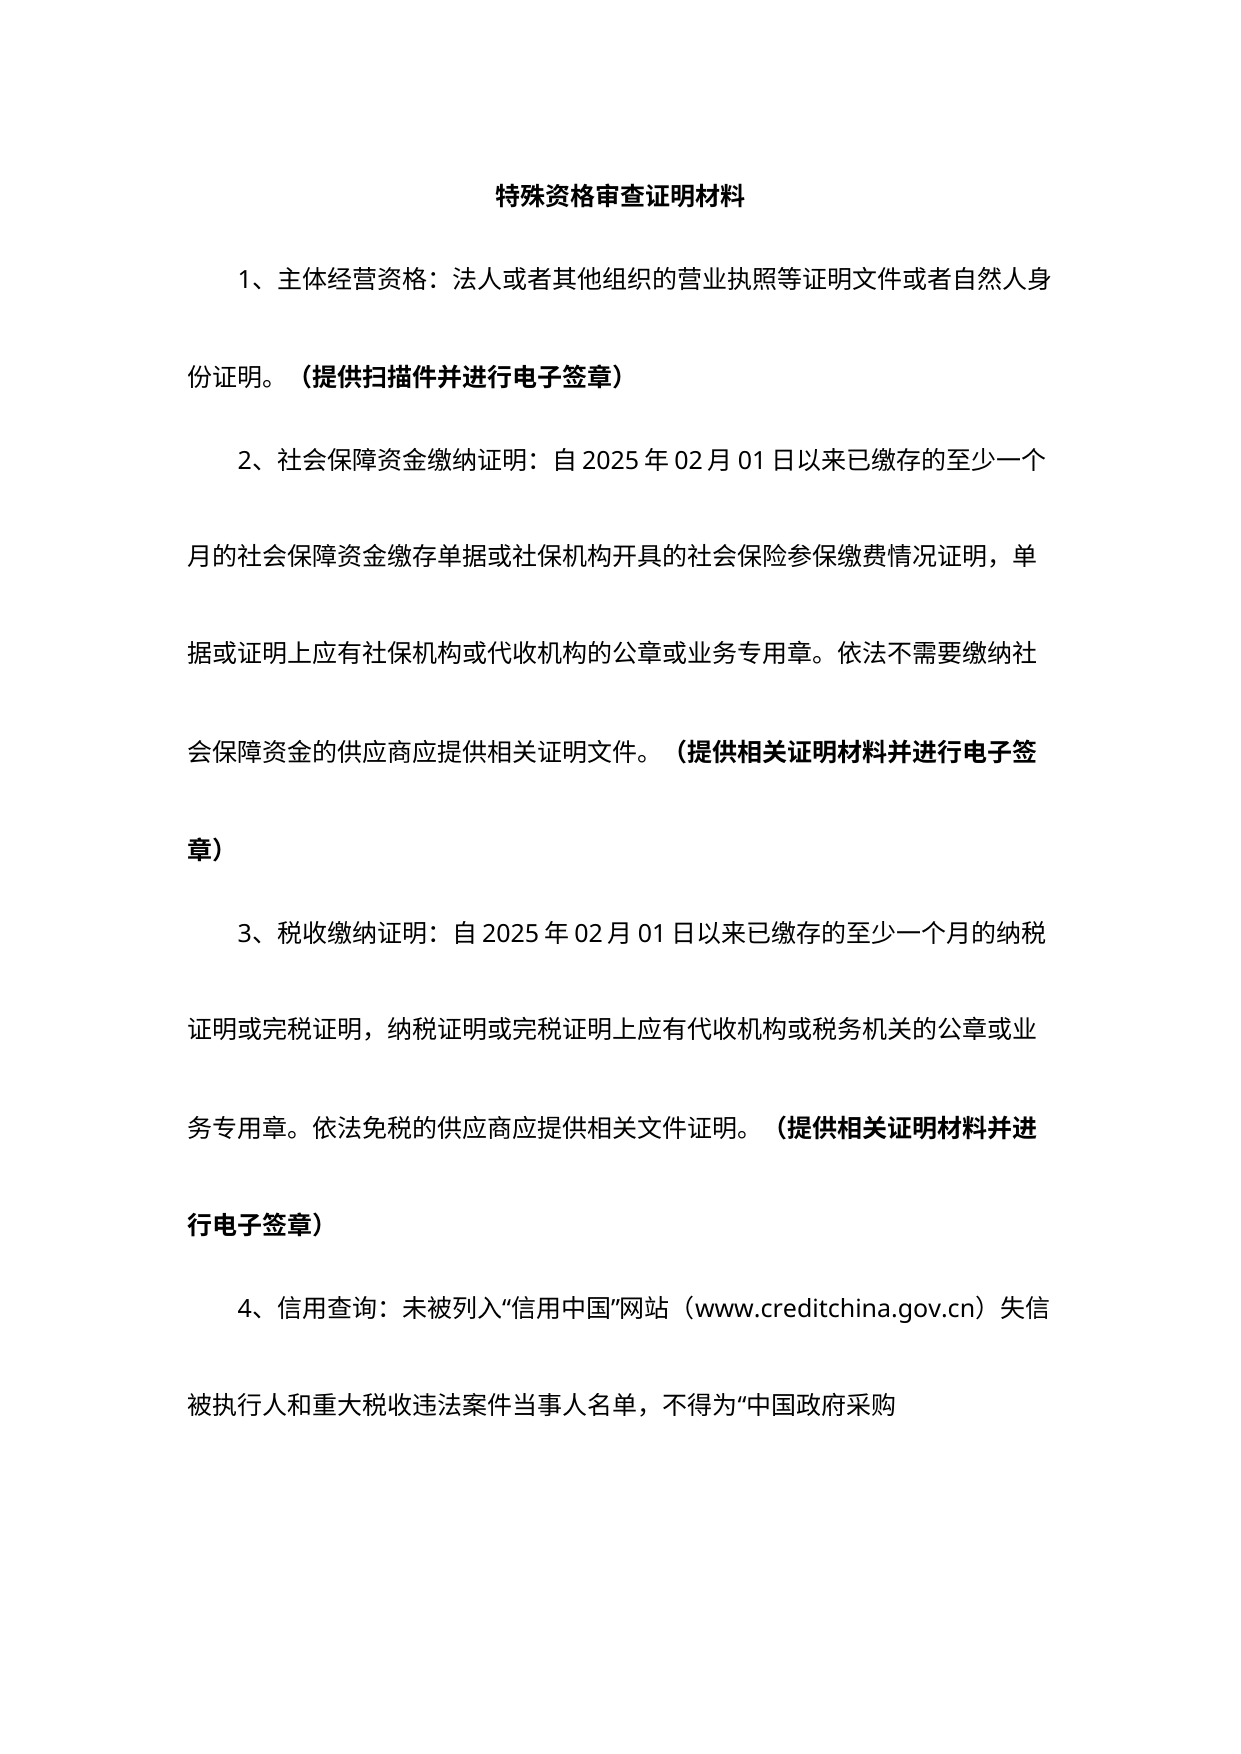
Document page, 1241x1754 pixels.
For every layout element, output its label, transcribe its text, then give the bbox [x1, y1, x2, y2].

text 1、主体经营资格：法人或者其他组织的营业执照等证明文件或者自然人身份证明。（提供扫描件并进行电子签章） [187, 245, 1053, 408]
text 3、税收缴纳证明：自2025年02月01日以来已缴存的至少一个月的纳税证明或完税证明，纳税证明或完税证明上应有代收机构或税务机关的公章或业务专用章。依法免税的供应商应提供相关文件证明。（提供相关证明材料并进行电子签章） [187, 899, 1053, 1256]
text 特殊资格审查证明材料 [187, 162, 1053, 227]
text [187, 1274, 1053, 1437]
text 2、社会保障资金缴纳证明：自2025年02月01日以来已缴存的至少一个月的社会保障资金缴存单据或社保机构开具的社会保险参保缴费情况证明，单据或证明上应有社保机构或代收机构的公章或业务专用章。依法不需要缴纳社会保障资金的供应商应提供相关证明文件。（提供相关证明材料并进行电子签章） [187, 426, 1053, 881]
